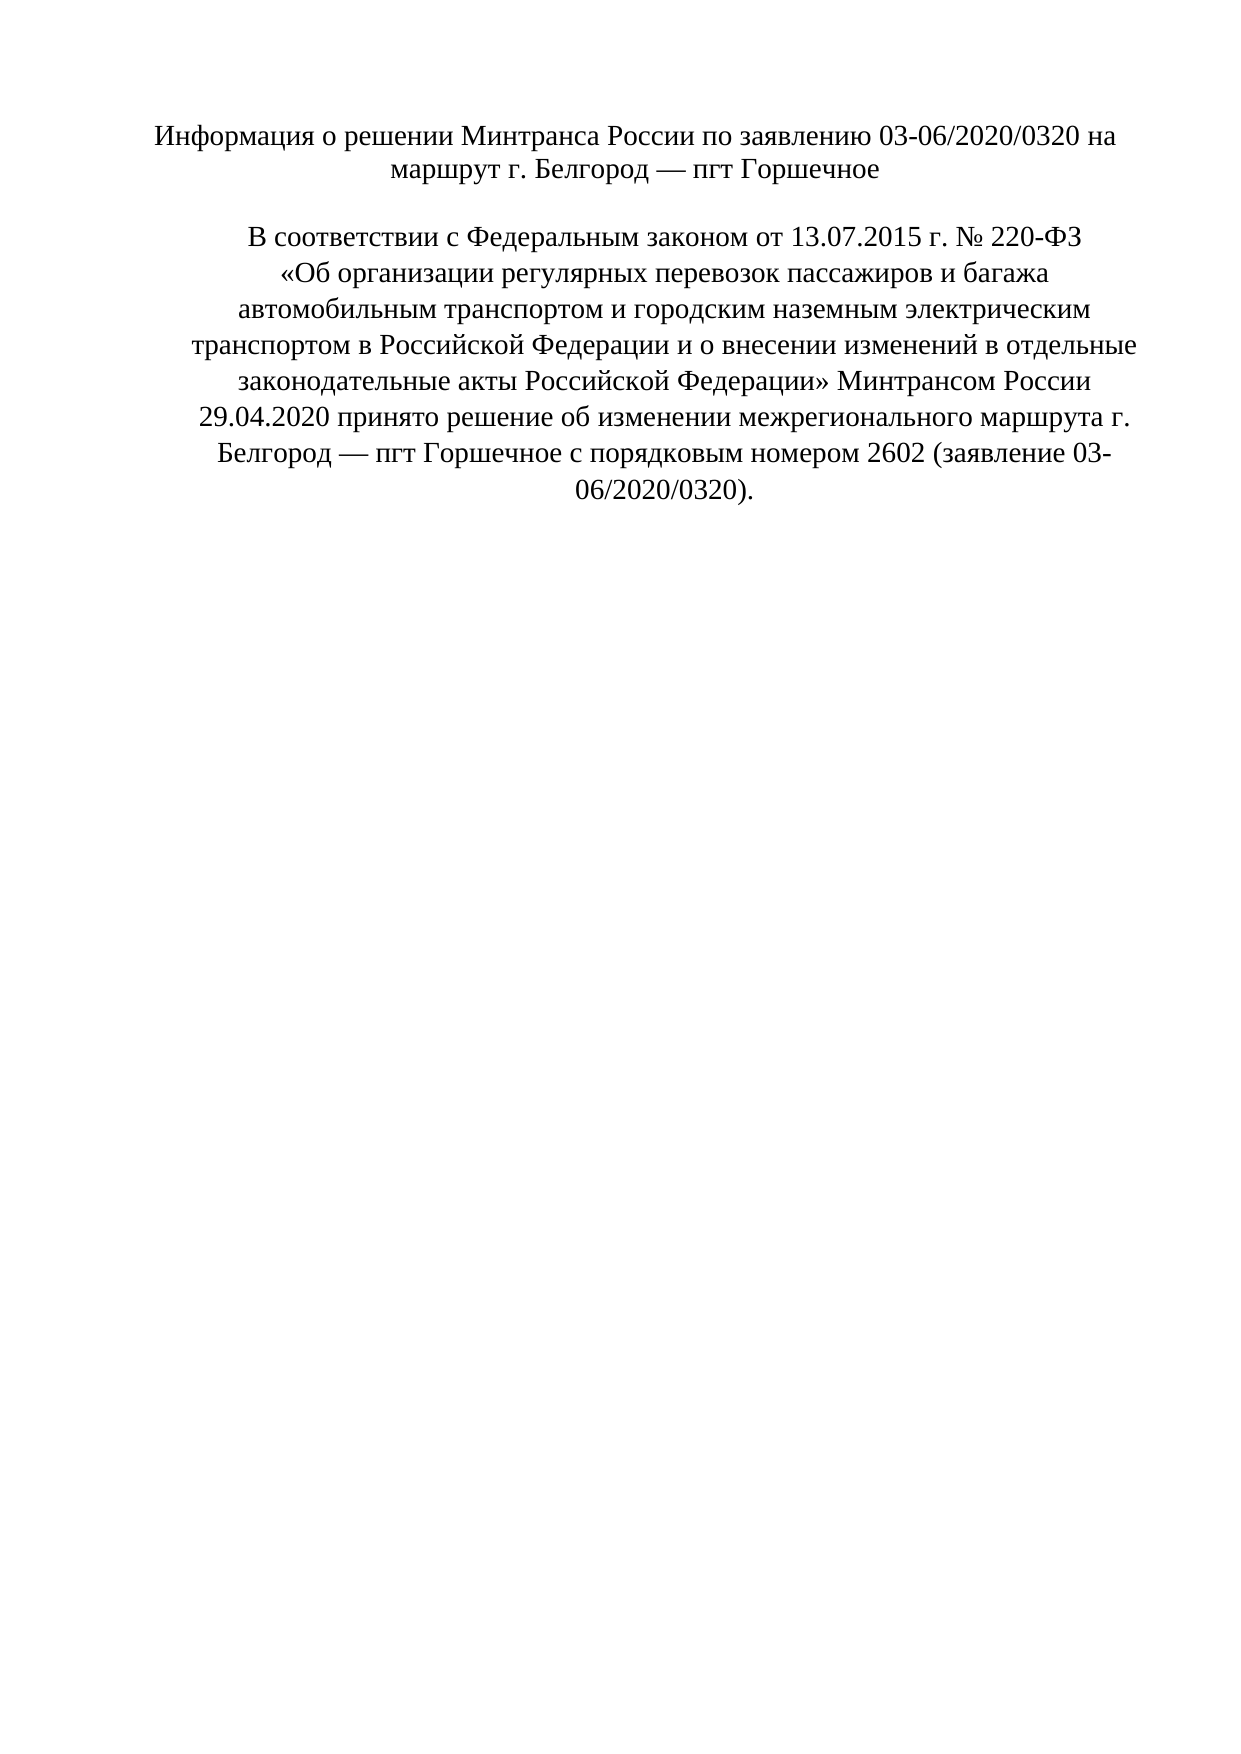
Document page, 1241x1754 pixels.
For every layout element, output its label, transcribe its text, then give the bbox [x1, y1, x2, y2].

text В соответствии с Федеральным законом от 13.07.2015 г. № 220-ФЗ «Об организации регулярных перевозок пассажиров и багажа автомобильным транспортом и городским наземным электрическим транспортом в Российской Федерации и о внесении изменений в отдельные законодательные акты Российской Федерации» Минтрансом России 29.04.2020 принято решение об изменении межрегионального маршрута г. Белгород — пгт Горшечное с порядковым номером 2602 (заявление 03-06/2020/0320). [177, 219, 1152, 505]
text Информация о решении Минтранса России по заявлению 03-06/2020/0320 на маршрут г. Белгород — пгт Горшечное [118, 118, 1152, 185]
